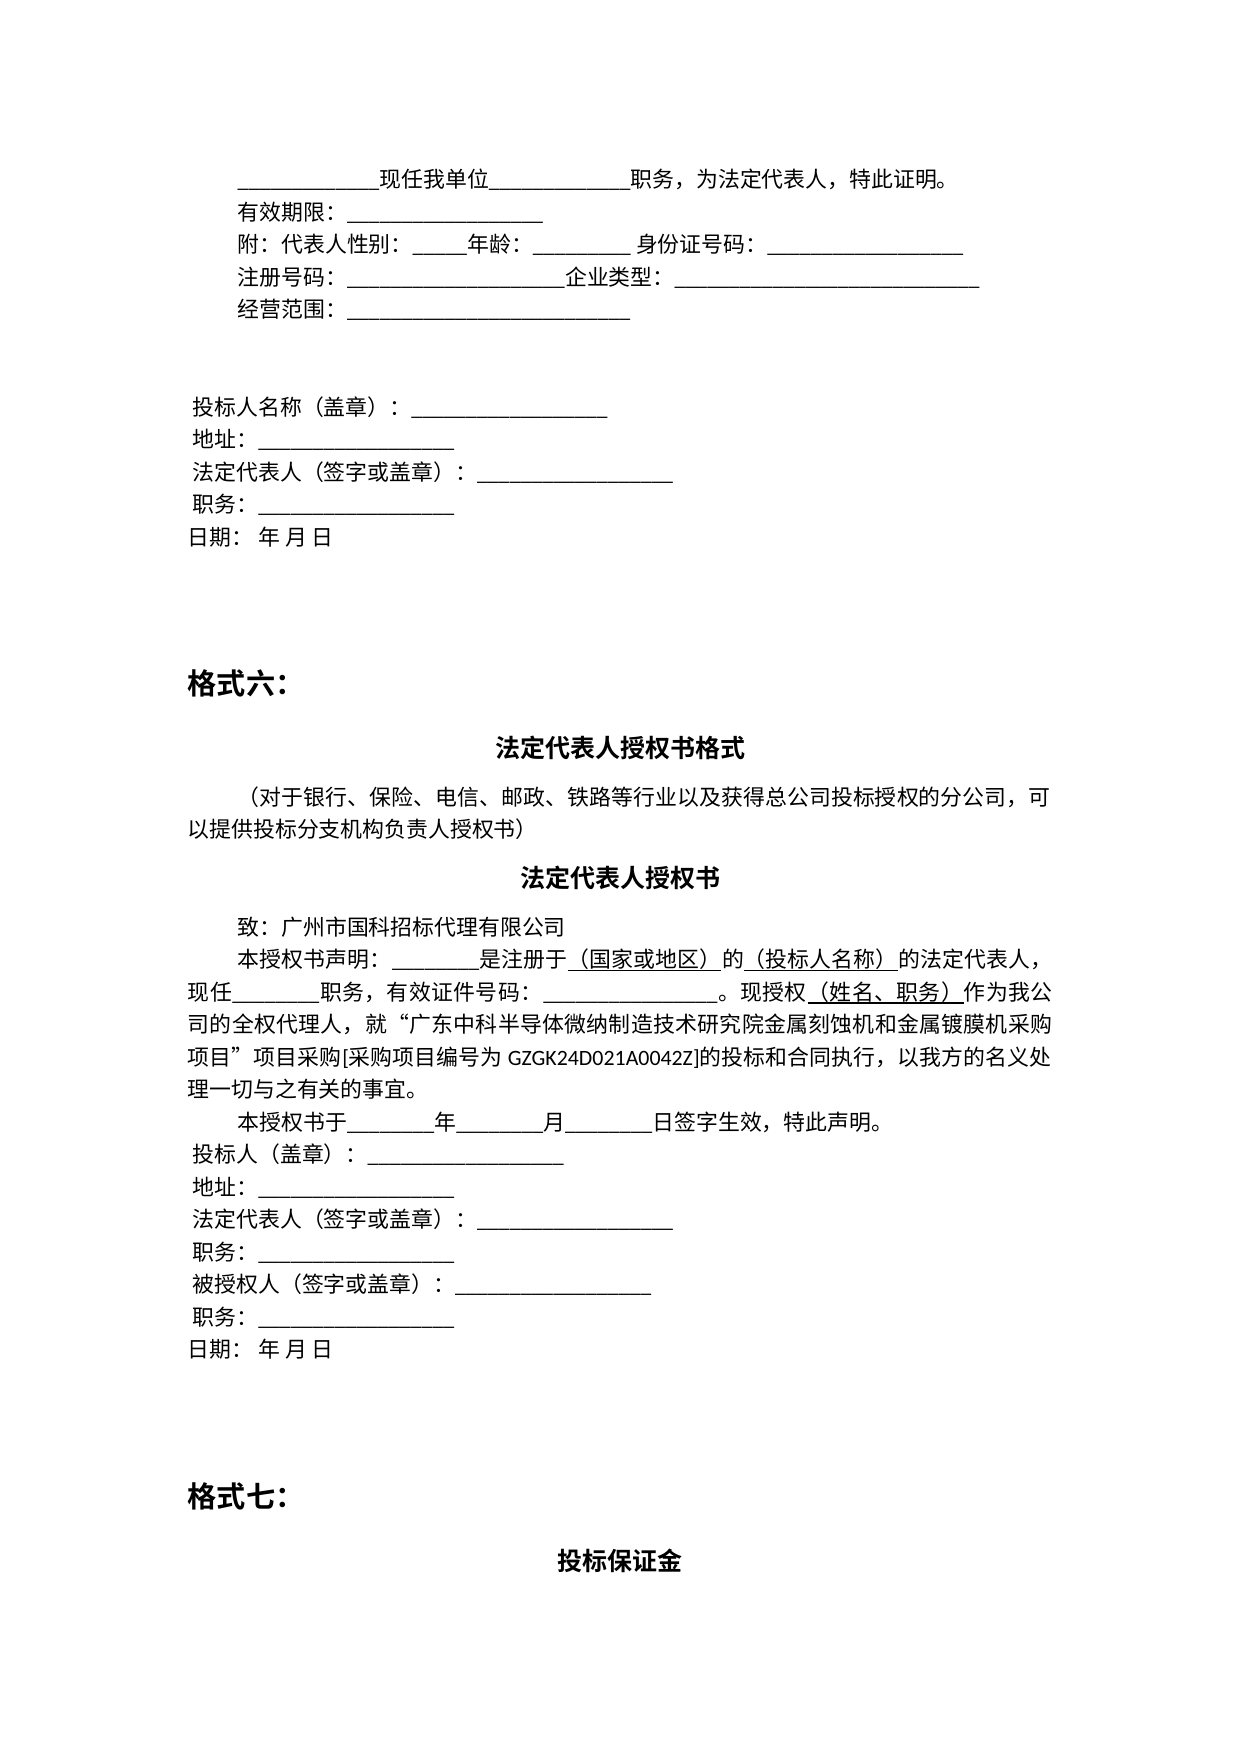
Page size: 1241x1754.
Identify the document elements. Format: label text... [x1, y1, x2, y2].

text 投标人（盖章）：__________________ [187, 1137, 1053, 1169]
text 日期： 年 月 日 [187, 519, 1053, 552]
text 法定代表人（签字或盖章）：__________________ [187, 454, 1053, 487]
text 附：代表人性别：_____年龄：_________ 身份证号码：__________________ [187, 227, 1053, 259]
text 投标保证金 [187, 1527, 1053, 1592]
text 本授权书于________年________月________日签字生效，特此声明。 [187, 1104, 1053, 1137]
text 地址：__________________ [187, 1169, 1053, 1202]
text 格式七： [187, 1462, 1053, 1527]
text _____________现任我单位_____________职务，为法定代表人，特此证明。 [187, 162, 1053, 194]
text 投标人名称（盖章）：__________________ [187, 389, 1053, 422]
text 职务：__________________ [187, 1234, 1053, 1267]
text （对于银行、保险、电信、邮政、铁路等行业以及获得总公司投标授权的分公司，可以提供投标分支机构负责人授权书） [187, 779, 1053, 844]
text 有效期限：__________________ [187, 194, 1053, 227]
text 职务：__________________ [187, 487, 1053, 519]
text 法定代表人授权书格式 [187, 714, 1053, 779]
text 法定代表人（签字或盖章）：__________________ [187, 1202, 1053, 1234]
text 注册号码：____________________企业类型：____________________________ [187, 259, 1053, 292]
text 经营范围：__________________________ [187, 292, 1053, 324]
text 日期： 年 月 日 [187, 1332, 1053, 1364]
text 本授权书声明：________是注册于（国家或地区）的（投标人名称）的法定代表人，现任________职务，有效证件号码：________________。现授权（姓名、职务）作为我公司的全权代理人，就“广东中科半导体微纳制造技术研究院金属刻蚀机和金属镀膜机采购项目”项目采购[采购项目编号为GZGK24D021A0042Z]的投标和合同执行，以我方的名义处理一切与之有关的事宜。 [187, 942, 1053, 1104]
text 格式六： [187, 649, 1053, 714]
text 法定代表人授权书 [187, 844, 1053, 909]
text 被授权人（签字或盖章）：__________________ [187, 1267, 1053, 1299]
text 致：广州市国科招标代理有限公司 [187, 909, 1053, 942]
text 地址：__________________ [187, 422, 1053, 454]
text 职务：__________________ [187, 1299, 1053, 1332]
